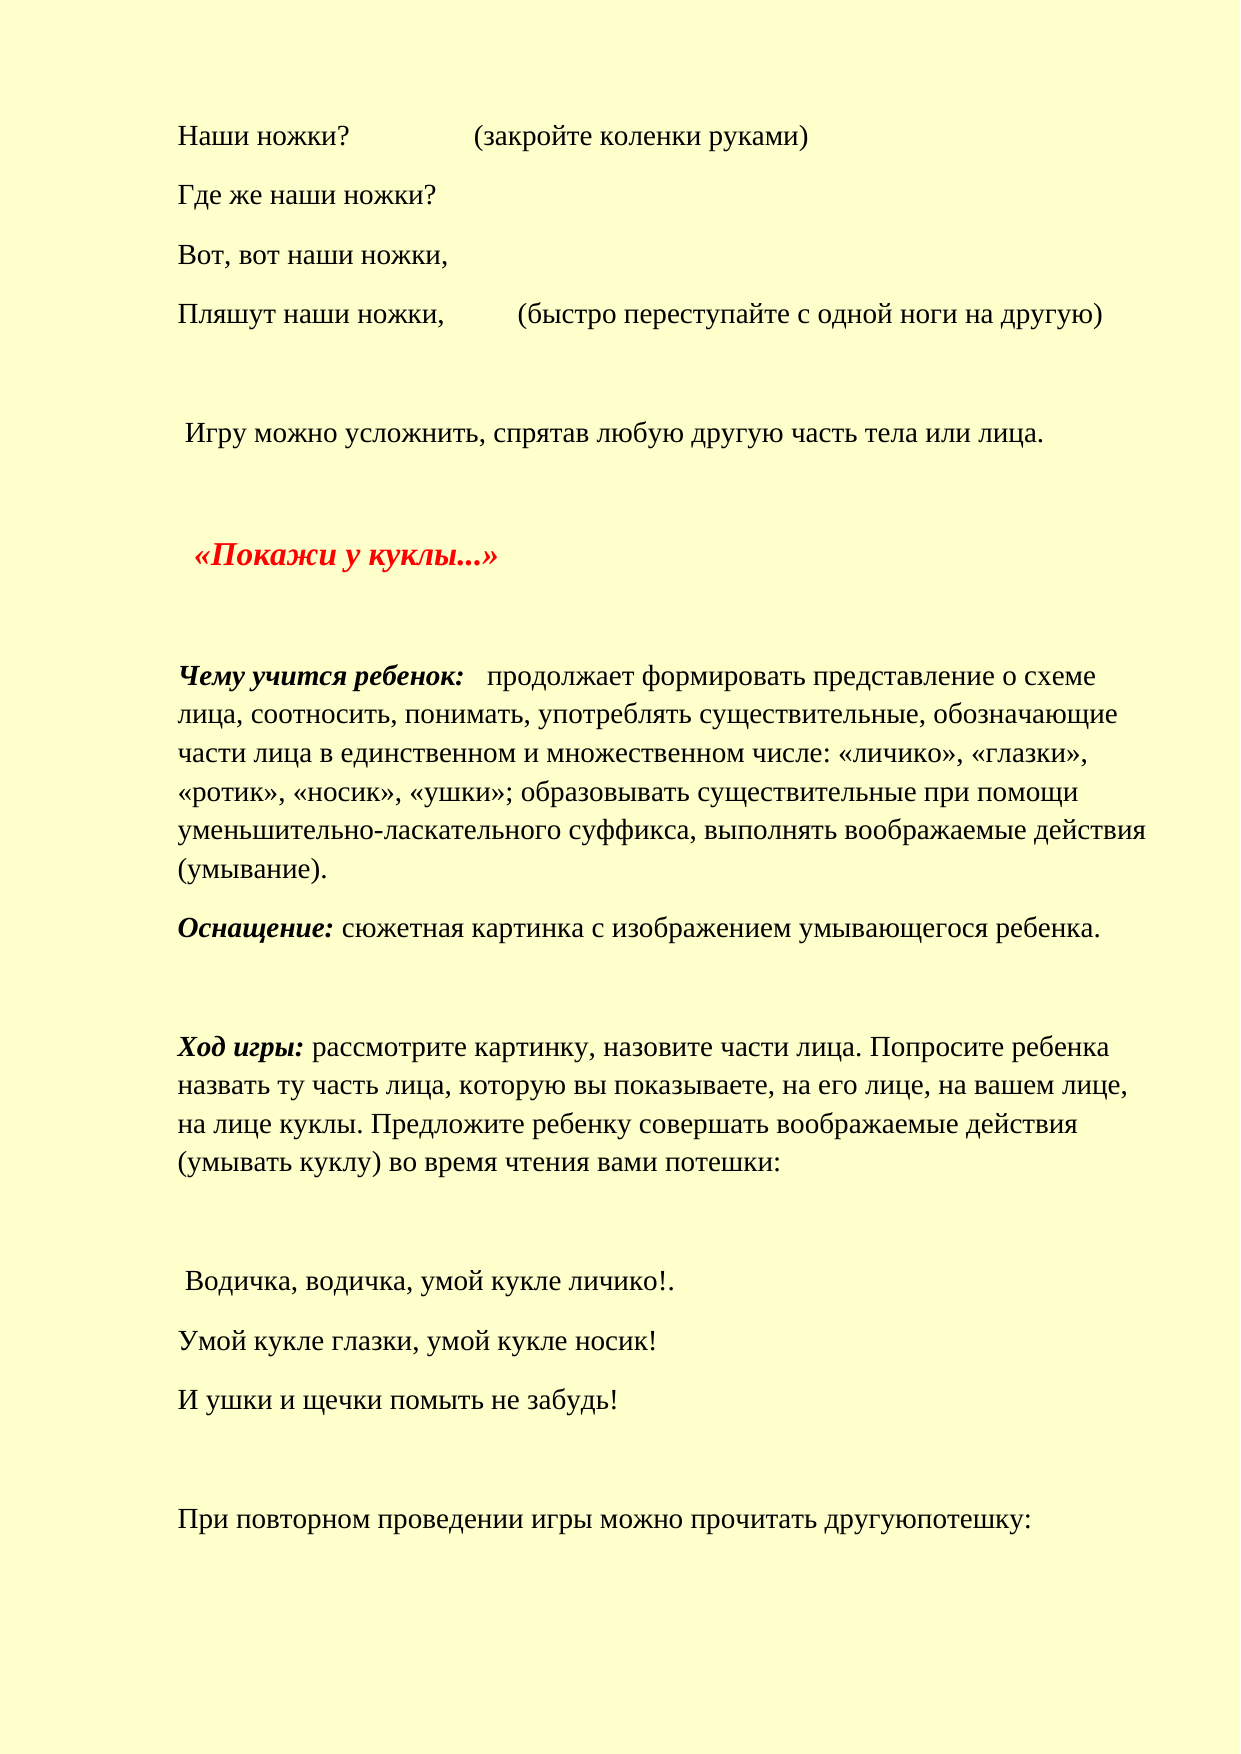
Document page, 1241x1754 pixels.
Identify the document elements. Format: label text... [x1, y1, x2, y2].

text «Покажи у куклы...» [177, 534, 1152, 572]
text Наши ножки? (закройте коленки руками) [177, 118, 1152, 152]
text И ушки и щечки помыть не забудь! [177, 1382, 1152, 1416]
text Игру можно усложнить, спрятав любую другую часть тела или лица. [177, 415, 1152, 448]
text Чему учится ребенок: продолжает формировать представление о схеме лица, соотносить, понимать, употреблять существительные, обозначающие части лица в единственном и множественном числе: «личико», «глазки», «ротик», «носик», «ушки»; образовывать существительные при помощи уменьшительно-ласкательного суффикса, выполнять воображаемые действия (умывание). [177, 658, 1152, 884]
text Умой кукле глазки, умой кукле носик! [177, 1323, 1152, 1356]
text Пляшут наши ножки, (быстро переступайте с одной ноги на другую) [177, 296, 1152, 330]
text Вот, вот наши ножки, [177, 237, 1152, 270]
text Ход игры: рассмотрите картинку, назовите части лица. Попросите ребенка назвать ту часть лица, которую вы показываете, на его лице, на вашем лице, на лице куклы. Предложите ребенку совершать воображаемые действия (умывать куклу) во время чтения вами потешки: [177, 1029, 1152, 1178]
text При повторном проведении игры можно прочитать другуюпотешку: [177, 1501, 1152, 1534]
text Оснащение: сюжетная картинка с изображением умывающегося ребенка. [177, 910, 1152, 944]
text Где же наши ножки? [177, 177, 1152, 211]
text Водичка, водичка, умой кукле личико!. [177, 1263, 1152, 1297]
